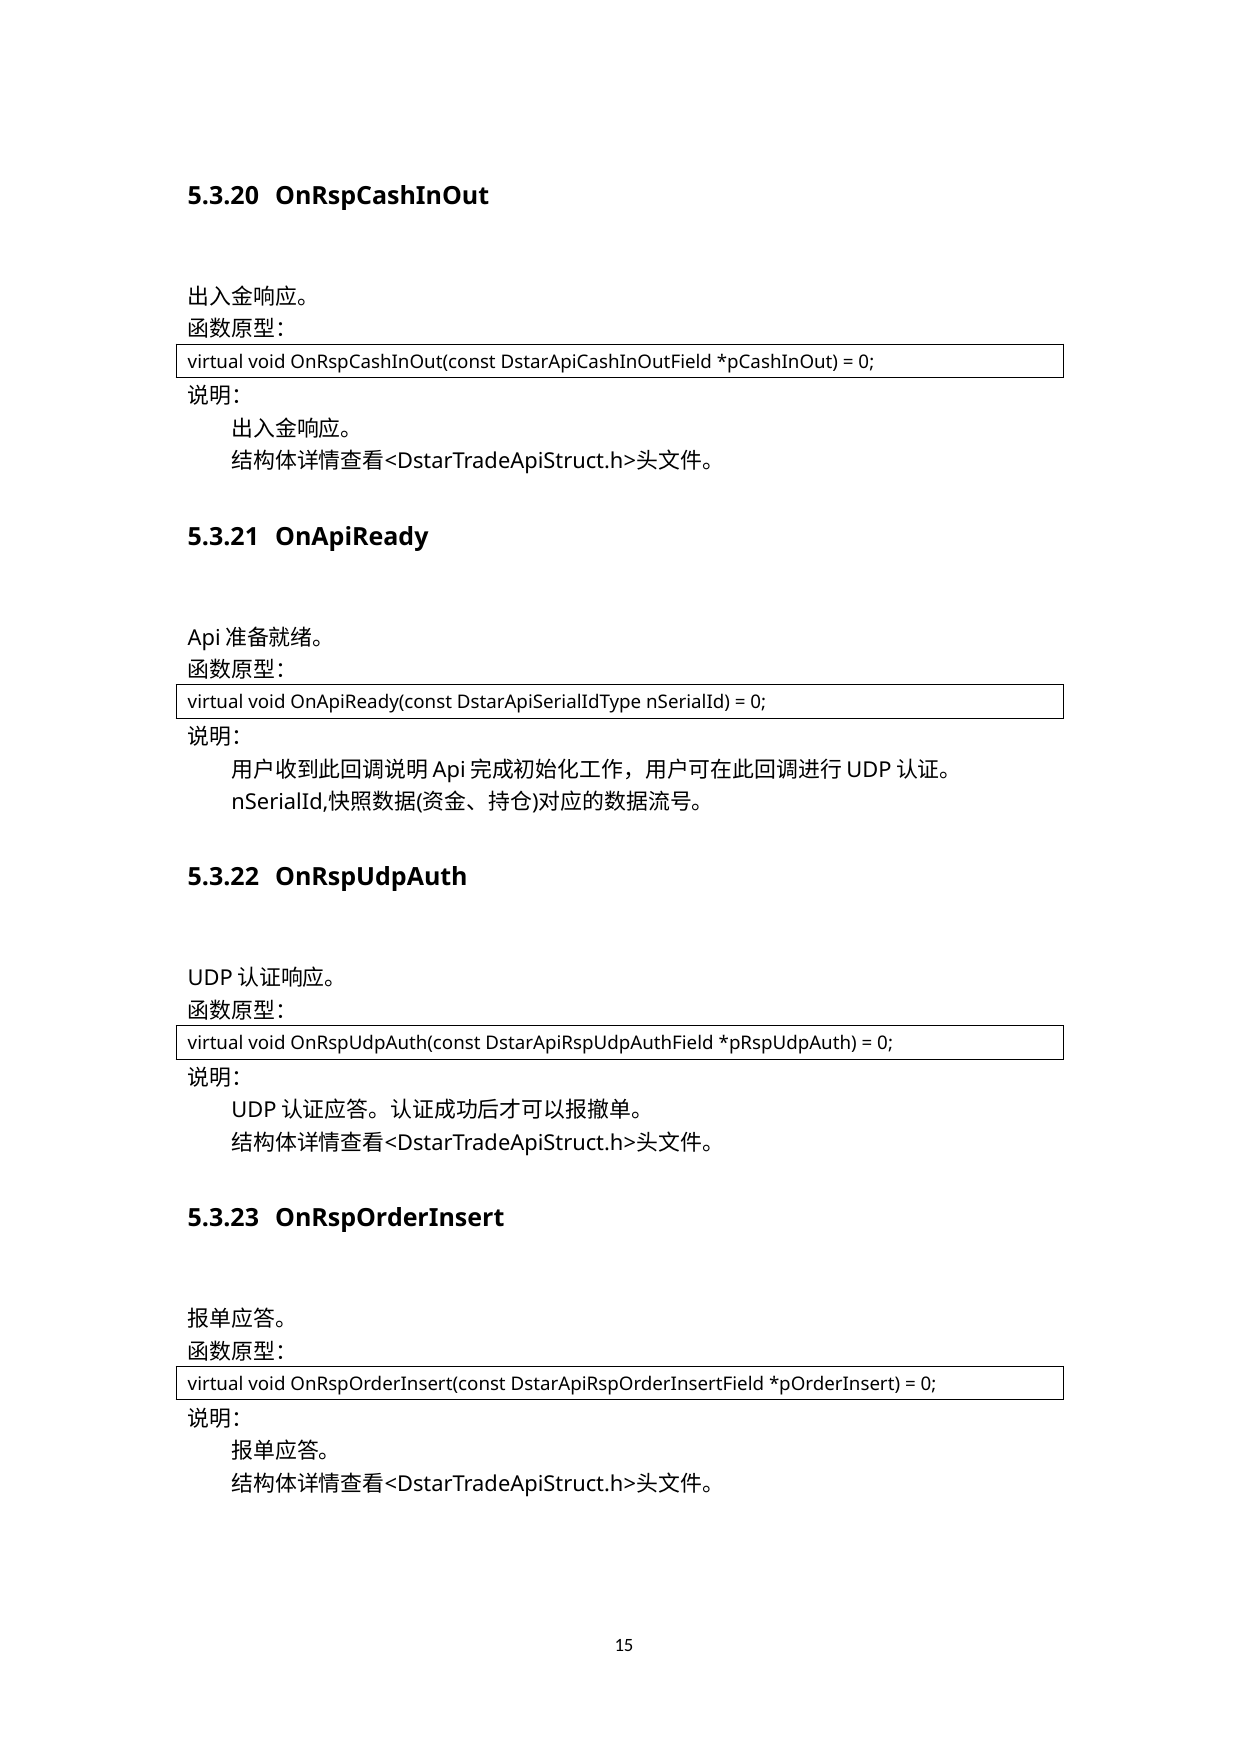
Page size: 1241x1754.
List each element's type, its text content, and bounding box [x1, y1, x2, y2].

text 报单应答。 [187, 1301, 1053, 1333]
table_header virtual void OnRspOrderInsert(const DstarApiRspOrderInsertField *pOrderInsert) = 0; [177, 1367, 1063, 1399]
text 说明： [187, 1400, 1053, 1433]
text nSerialId,快照数据(资金、持仓)对应的数据流号。 [187, 784, 1053, 816]
text 用户收到此回调说明Api完成初始化工作，用户可在此回调进行UDP认证。 [187, 751, 1053, 784]
text UDP认证响应。 [187, 960, 1053, 992]
text 结构体详情查看<DstarTradeApiStruct.h>头文件。 [187, 1465, 1053, 1498]
text Api准备就绪。 [187, 619, 1053, 652]
table_header virtual void OnRspCashInOut(const DstarApiCashInOutField *pCashInOut) = 0; [177, 345, 1063, 377]
text 说明： [187, 719, 1053, 751]
text 说明： [187, 378, 1053, 411]
text 函数原型： [187, 992, 1053, 1025]
subtitle OnRspOrderInsert [187, 1184, 1053, 1249]
table_header virtual void OnRspUdpAuth(const DstarApiRspUdpAuthField *pRspUdpAuth) = 0; [177, 1026, 1063, 1058]
text 结构体详情查看<DstarTradeApiStruct.h>头文件。 [187, 1124, 1053, 1157]
table_header virtual void OnApiReady(const DstarApiSerialIdType nSerialId) = 0; [177, 685, 1063, 718]
text 说明： [187, 1060, 1053, 1092]
text 函数原型： [187, 652, 1053, 684]
subtitle OnRspUdpAuth [187, 843, 1053, 908]
text 结构体详情查看<DstarTradeApiStruct.h>头文件。 [187, 443, 1053, 476]
subtitle OnRspCashInOut [187, 162, 1053, 227]
text 出入金响应。 [187, 411, 1053, 443]
text 报单应答。 [187, 1433, 1053, 1465]
subtitle OnApiReady [187, 503, 1053, 568]
text 出入金响应。 [187, 278, 1053, 311]
text 函数原型： [187, 311, 1053, 343]
text 函数原型： [187, 1333, 1053, 1366]
text UDP认证应答。认证成功后才可以报撤单。 [187, 1092, 1053, 1124]
